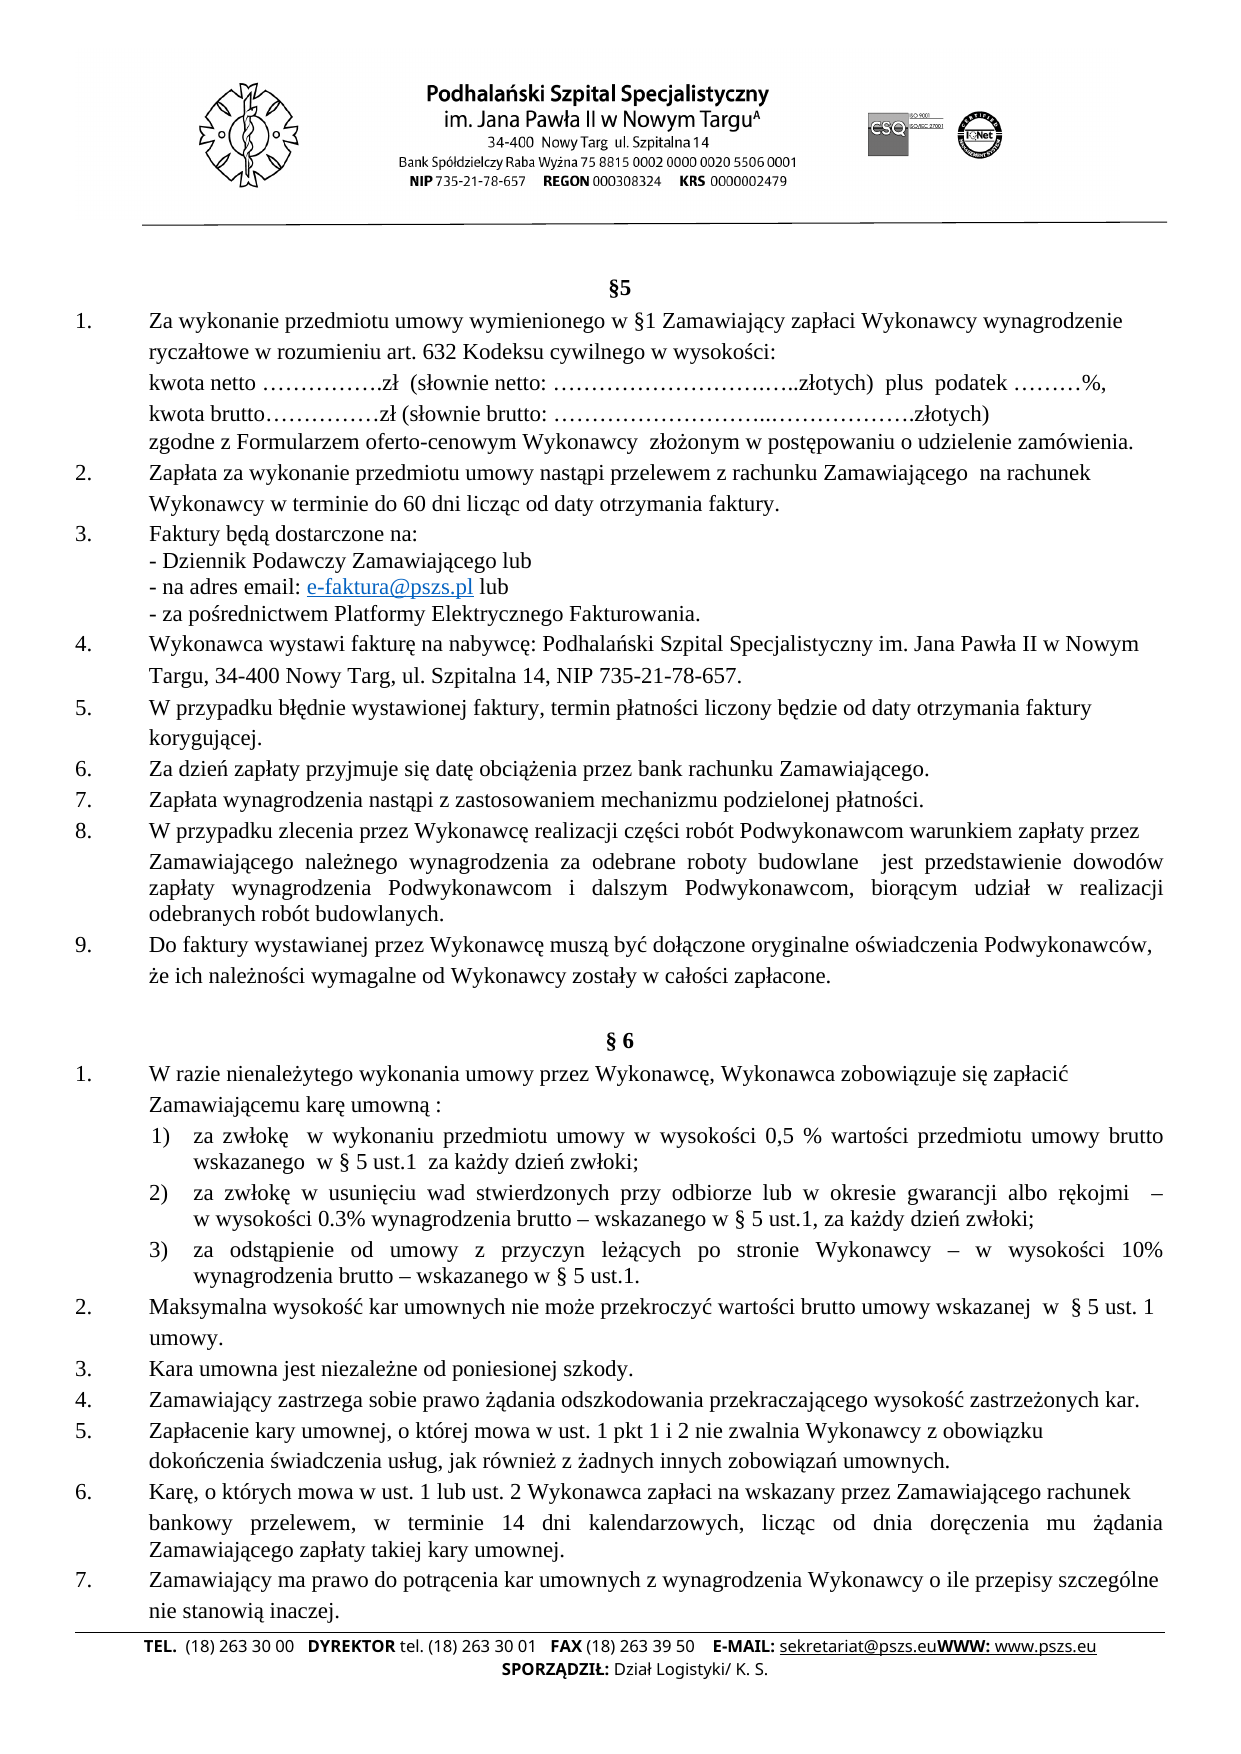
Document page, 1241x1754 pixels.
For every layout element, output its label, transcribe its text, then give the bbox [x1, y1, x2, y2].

list - za pośrednictwem Platformy Elektrycznego Fakturowania. [149, 599, 1165, 626]
list Zapłata za wykonanie przedmiotu umowy nastąpi przelewem z rachunku Zamawiającego na rachunek [75, 459, 1165, 485]
list za odstąpienie od umowy z przyczyn leżących po stronie Wykonawcy – w wysokości 10% wynagrodzenia brutto – wskazanego w § 5 ust.1. [149, 1236, 1165, 1289]
text Wykonawcy w terminie do 60 dni licząc od daty otrzymania faktury. [75, 490, 1165, 516]
text §5 [74, 274, 1165, 300]
list - na adres email: e-faktura@pszs.pl lub [149, 573, 1165, 599]
list Kara umowna jest niezależne od poniesionej szkody. [75, 1355, 1165, 1381]
list Za dzień zapłaty przyjmuje się datę obciążenia przez bank rachunku Zamawiającego. [75, 755, 1165, 782]
list - Dziennik Podawczy Zamawiającego lub [149, 547, 1165, 573]
text dokończenia świadczenia usług, jak również z żadnych innych zobowiązań umownych. [75, 1448, 1165, 1474]
list Do faktury wystawianej przez Wykonawcę muszą być dołączone oryginalne oświadczenia Podwykonawców, [75, 931, 1165, 958]
list Zamawiający ma prawo do potrącenia kar umownych z wynagrodzenia Wykonawcy o ile przepisy szczególne [75, 1566, 1165, 1593]
list Zapłacenie kary umownej, o której mowa w ust. 1 pkt 1 i 2 nie zwalnia Wykonawcy z obowiązku [75, 1417, 1165, 1443]
text korygującej. [75, 724, 1165, 751]
list za zwłokę w wykonaniu przedmiotu umowy w wysokości 0,5 % wartości przedmiotu umowy brutto wskazanego w § 5 ust.1 za każdy dzień zwłoki; [151, 1122, 1165, 1174]
list Za wykonanie przedmiotu umowy wymienionego w §1 Zamawiający zapłaci Wykonawcy wynagrodzenie [75, 307, 1165, 333]
text bankowy przelewem, w terminie 14 dni kalendarzowych, licząc od dnia doręczenia mu żądania Zamawiającego zapłaty takiej kary umownej. [149, 1509, 1165, 1562]
text że ich należności wymagalne od Wykonawcy zostały w całości zapłacone. [75, 962, 1165, 988]
text kwota brutto……………zł (słownie brutto: ………………………..……………….złotych) [75, 400, 1165, 426]
text Targu, 34-400 Nowy Targ, ul. Szpitalna 14, NIP 735-21-78-657. [75, 662, 1165, 688]
text nie stanowią inaczej. [75, 1597, 1165, 1624]
list Maksymalna wysokość kar umownych nie może przekroczyć wartości brutto umowy wskazanej w § 5 ust. 1 [75, 1293, 1165, 1320]
text umowy. [75, 1324, 1165, 1351]
list Zamawiający zastrzega sobie prawo żądania odszkodowania przekraczającego wysokość zastrzeżonych kar. [75, 1386, 1165, 1412]
text kwota netto …………….zł (słownie netto: ……………………….…..złotych) plus podatek ………%, [148, 369, 1165, 395]
text ryczałtowe w rozumieniu art. 632 Kodeksu cywilnego w wysokości: [148, 338, 1165, 364]
list Wykonawca wystawi fakturę na nabywcę: Podhalański Szpital Specjalistyczny im. Jana Pawła II w Nowym [75, 630, 1165, 657]
list W razie nienależytego wykonania umowy przez Wykonawcę, Wykonawca zobowiązuje się zapłacić [75, 1060, 1165, 1087]
list W przypadku błędnie wystawionej faktury, termin płatności liczony będzie od daty otrzymania faktury [75, 693, 1165, 720]
text Zamawiającego należnego wynagrodzenia za odebrane roboty budowlane jest przedstawienie dowodów zapłaty wynagrodzenia Podwykonawcom i dalszym Podwykonawcom, biorącym udział w realizacji odebranych robót budowlanych. [149, 848, 1165, 927]
list Faktury będą dostarczone na: [75, 521, 1165, 547]
text zgodne z Formularzem oferto-cenowym Wykonawcy złożonym w postępowaniu o udzielenie zamówienia. [148, 428, 1165, 454]
list Zapłata wynagrodzenia nastąpi z zastosowaniem mechanizmu podzielonej płatności. [75, 786, 1165, 812]
list Karę, o których mowa w ust. 1 lub ust. 2 Wykonawca zapłaci na wskazany przez Zamawiającego rachunek [75, 1478, 1165, 1505]
picture [75, 48, 1121, 220]
text Zamawiającemu karę umowną : [75, 1091, 1165, 1117]
list za zwłokę w usunięciu wad stwierdzonych przy odbiorze lub w okresie gwarancji albo rękojmi – w wysokości 0.3% wynagrodzenia brutto – wskazanego w § 5 ust.1, za każdy dzień zwłoki; [149, 1179, 1165, 1232]
text § 6 [74, 1027, 1165, 1053]
list W przypadku zlecenia przez Wykonawcę realizacji części robót Podwykonawcom warunkiem zapłaty przez [75, 817, 1165, 843]
